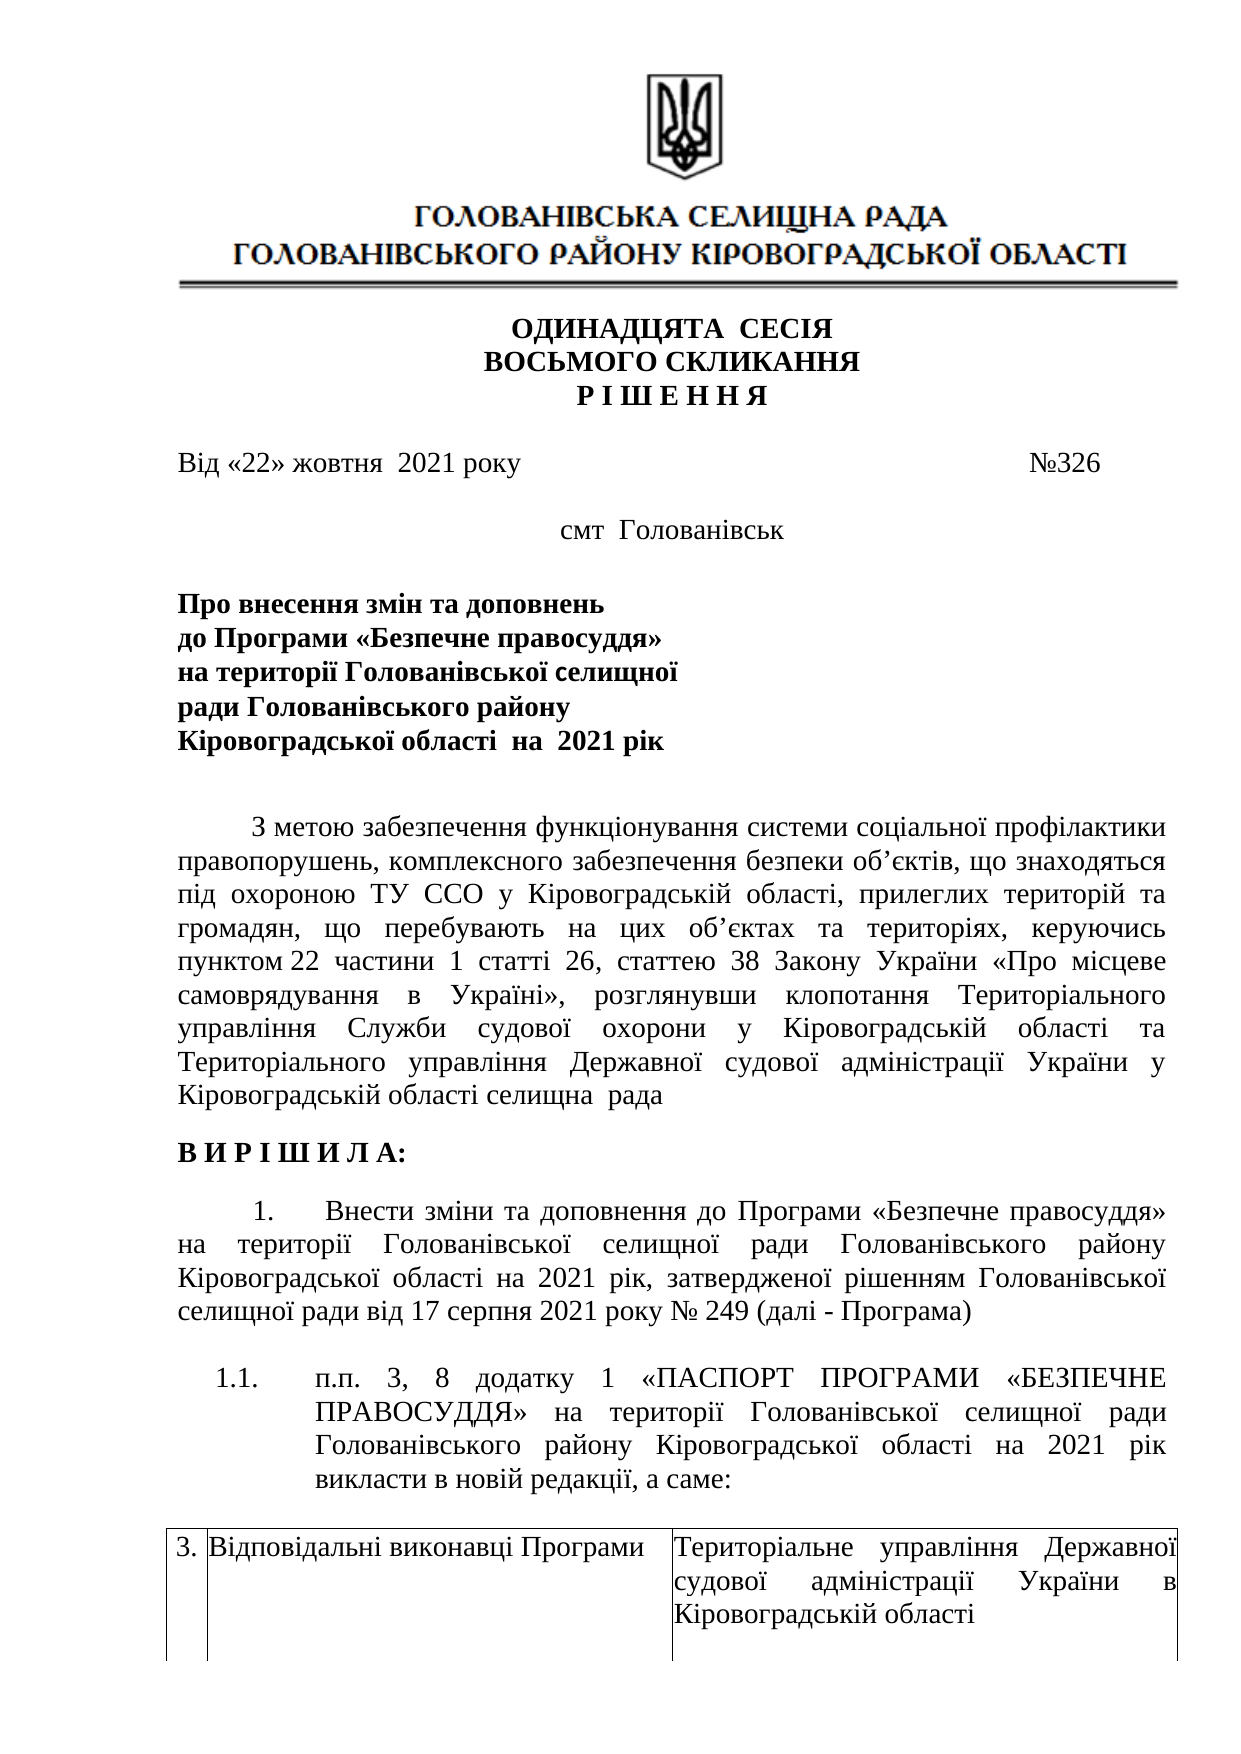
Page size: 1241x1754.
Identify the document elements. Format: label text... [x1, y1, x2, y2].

text смт Голованівськ [177, 512, 1167, 546]
text Кіровоградської області на 2021 рік [177, 723, 1167, 756]
table_header 3. [167, 1529, 207, 1661]
table_cell ВОСЬМОГО СКЛИКАННЯ [166, 344, 1178, 378]
table_header Територіальне управління Державної судової адміністрації України в Кіровоградській області [673, 1529, 1177, 1661]
table_header Відповідальні виконавці Програми [208, 1529, 672, 1661]
list Внести зміни та доповнення до Програми «Безпечне правосуддя» на території Голованівської селищної ради Голованівського району Кіровоградської області на 2021 рік, затвердженої рішенням Голованівської селищної ради від 17 серпня 2021 року № 249 (далі - Програма) [177, 1193, 1167, 1327]
picture [177, 73, 1180, 299]
text Від «22» жовтня 2021 року №326 [177, 445, 1167, 478]
text Про внесення змін та доповнень [177, 586, 1167, 620]
text ради Голованівського району [177, 689, 1167, 723]
text З метою забезпечення функціонування системи соціальної профілактики правопорушень, комплексного забезпечення безпеки об’єктів, що знаходяться під охороною ТУ ССО у Кіровоградській області, прилеглих територій та громадян, що перебувають на цих об’єктах та територіях, керуючись пунктом 22 частини 1 статті 26, статтею 38 Закону України «Про місцеве самоврядування в Україні», розглянувши клопотання Територіального управління Служби судової охорони у Кіровоградській області та Територіального управління Державної судової адміністрації України у Кіровоградській області селищна рада [177, 809, 1167, 1111]
list п.п. 3, 8 додатку 1 «ПАСПОРТ ПРОГРАМИ «БЕЗПЕЧНЕ ПРАВОСУДДЯ» на території Голованівської селищної ради Голованівського району Кіровоградської області на 2021 рік викласти в новій редакції, а саме: [215, 1360, 1167, 1494]
table_header ОДИНАДЦЯТА СЕСІЯ [166, 311, 1178, 344]
text В И Р І Ш И Л А: [177, 1135, 1167, 1168]
text Р І Ш Е Н Н Я [177, 378, 1167, 411]
text на території Голованівської селищної [177, 653, 1167, 689]
text до Програми «Безпечне правосуддя» [177, 620, 1167, 653]
